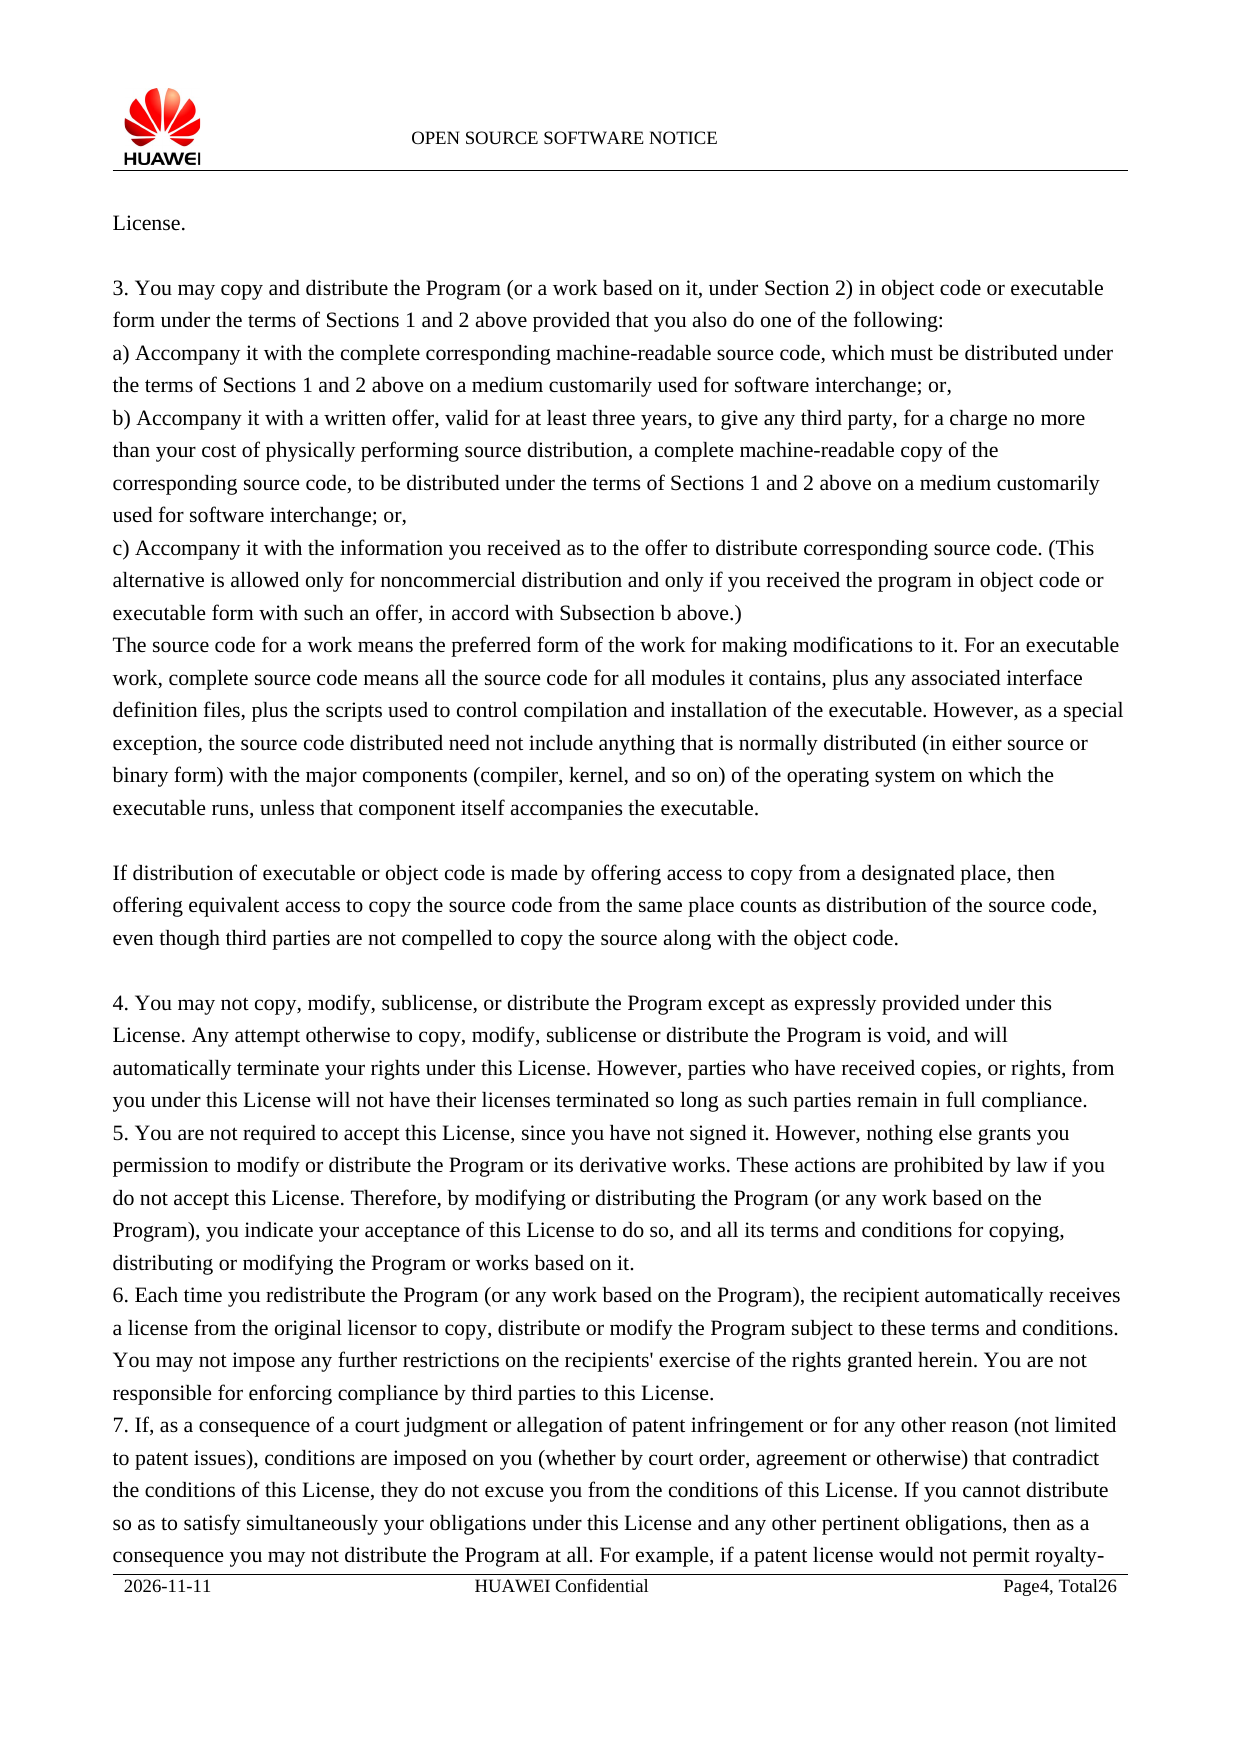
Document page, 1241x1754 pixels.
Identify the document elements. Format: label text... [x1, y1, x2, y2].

text c) Accompany it with the information you received as to the offer to distribute corresponding source code. (This alternative is allowed only for noncommercial distribution and only if you received the program in object code or executable form with such an offer, in accord with Subsection b above.) [112, 531, 1128, 629]
text a) Accompany it with the complete corresponding machine-readable source code, which must be distributed under the terms of Sections 1 and 2 above on a medium customarily used for software interchange; or, [112, 336, 1128, 401]
text 5. You are not required to accept this License, since you have not signed it. However, nothing else grants you permission to modify or distribute the Program or its derivative works. These actions are prohibited by law if you do not accept this License. Therefore, by modifying or distributing the Program (or any work based on the Program), you indicate your acceptance of this License to do so, and all its terms and conditions for copying, distributing or modifying the Program or works based on it. [112, 1116, 1128, 1279]
text b) Accompany it with a written offer, valid for at least three years, to give any third party, for a charge no more than your cost of physically performing source distribution, a complete machine-readable copy of the corresponding source code, to be distributed under the terms of Sections 1 and 2 above on a medium customarily used for software interchange; or, [112, 401, 1128, 531]
text 6. Each time you redistribute the Program (or any work based on the Program), the recipient automatically receives a license from the original licensor to copy, distribute or modify the Program subject to these terms and conditions. You may not impose any further restrictions on the recipients' exercise of the rights granted herein. You are not responsible for enforcing compliance by third parties to this License. [112, 1279, 1128, 1409]
text 3. You may copy and distribute the Program (or a work based on it, under Section 2) in object code or executable form under the terms of Sections 1 and 2 above provided that you also do one of the following: [112, 271, 1128, 336]
text If distribution of executable or object code is made by offering access to copy from a designated place, then offering equivalent access to copy the source code from the same place counts as distribution of the source code, even though third parties are not compelled to copy the source along with the object code. [112, 856, 1128, 954]
text 4. You may not copy, modify, sublicense, or distribute the Program except as expressly provided under this License. Any attempt otherwise to copy, modify, sublicense or distribute the Program is void, and will automatically terminate your rights under this License. However, parties who have received copies, or rights, from you under this License will not have their licenses terminated so long as such parties remain in full compliance. [112, 986, 1128, 1116]
picture [124, 88, 201, 165]
text The source code for a work means the preferred form of the work for making modifications to it. For an executable work, complete source code means all the source code for all modules it contains, plus any associated interface definition files, plus the scripts used to control compilation and installation of the executable. However, as a special exception, the source code distributed need not include anything that is normally distributed (in either source or binary form) with the major components (compiler, kernel, and so on) of the operating system on which the executable runs, unless that component itself accompanies the executable. [112, 629, 1128, 824]
